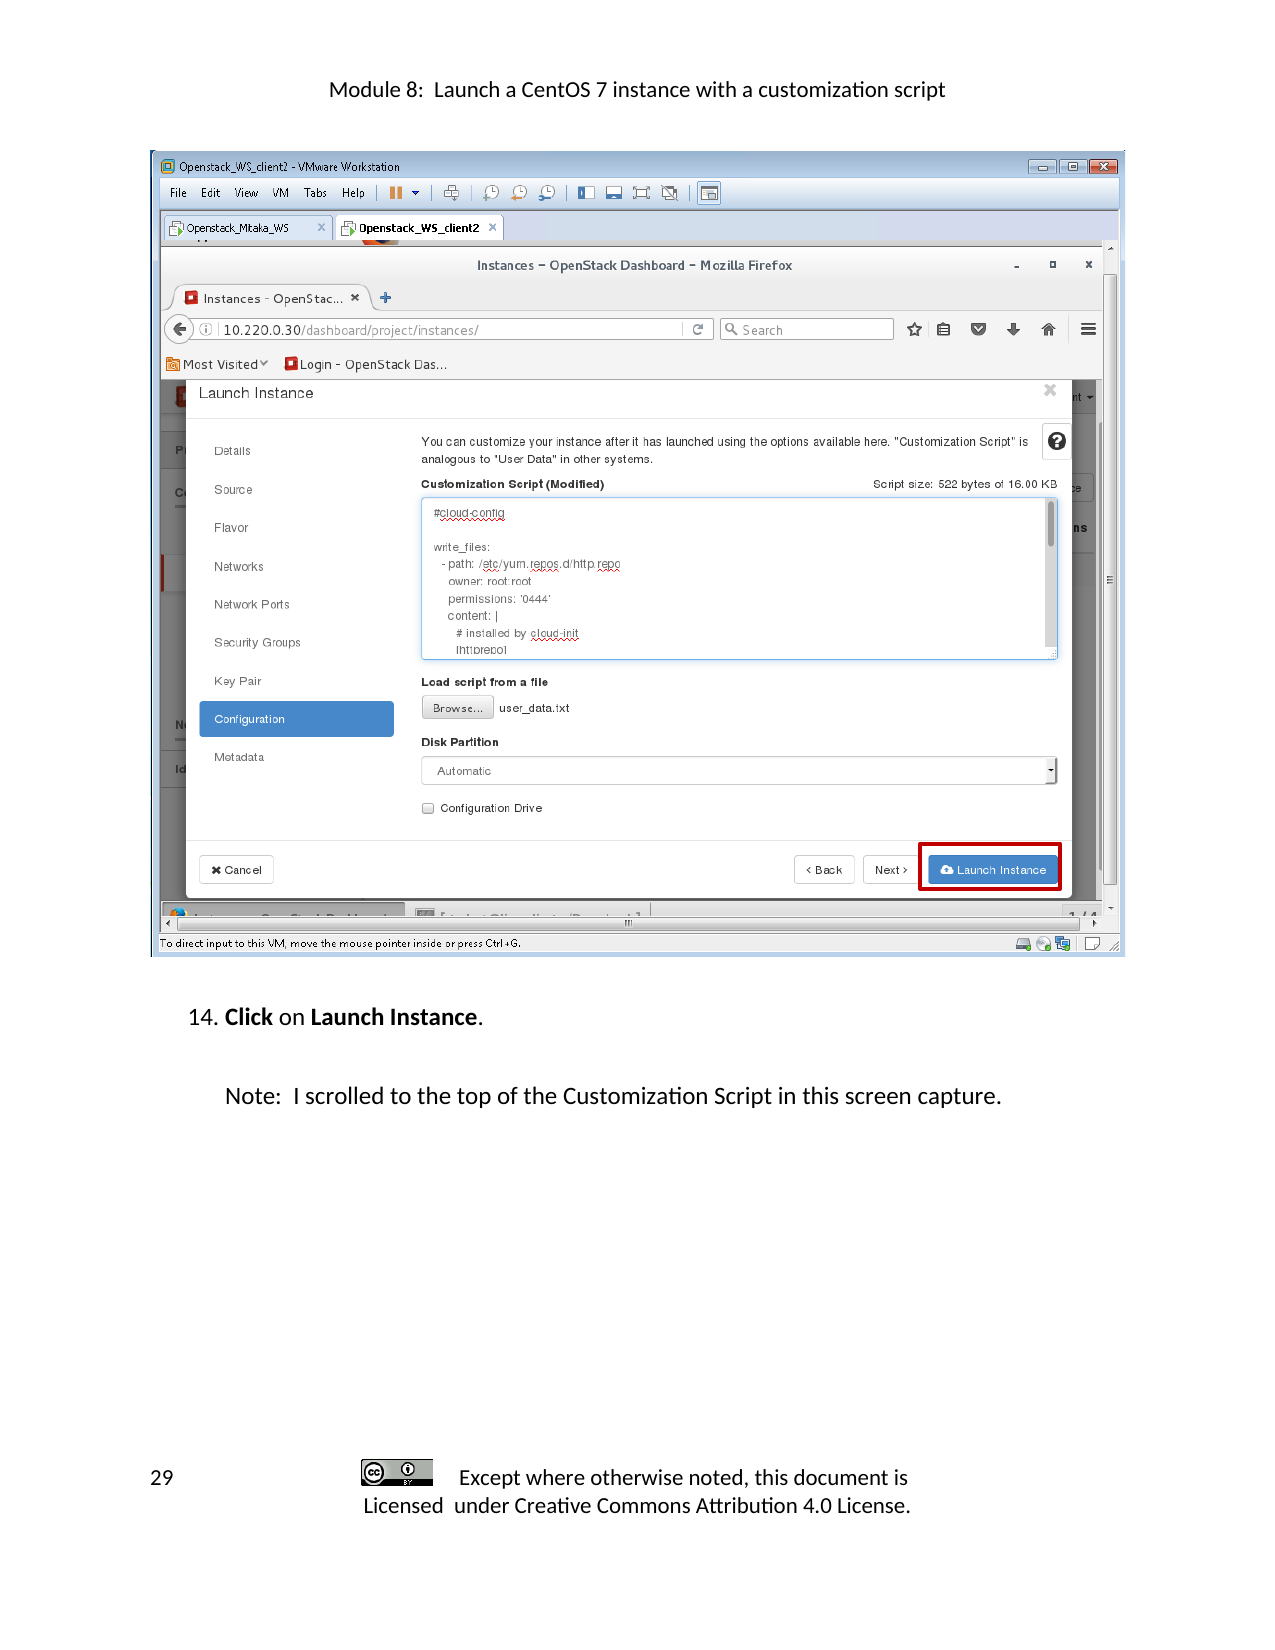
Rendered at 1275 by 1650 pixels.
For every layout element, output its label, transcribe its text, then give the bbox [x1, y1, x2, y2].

list Click on Launch Instance. [187, 1001, 1125, 1032]
picture [150, 150, 1125, 957]
text Note: I scrolled to the top of the Customization Script in this screen capture. [225, 1080, 1125, 1110]
picture [361, 1459, 433, 1486]
